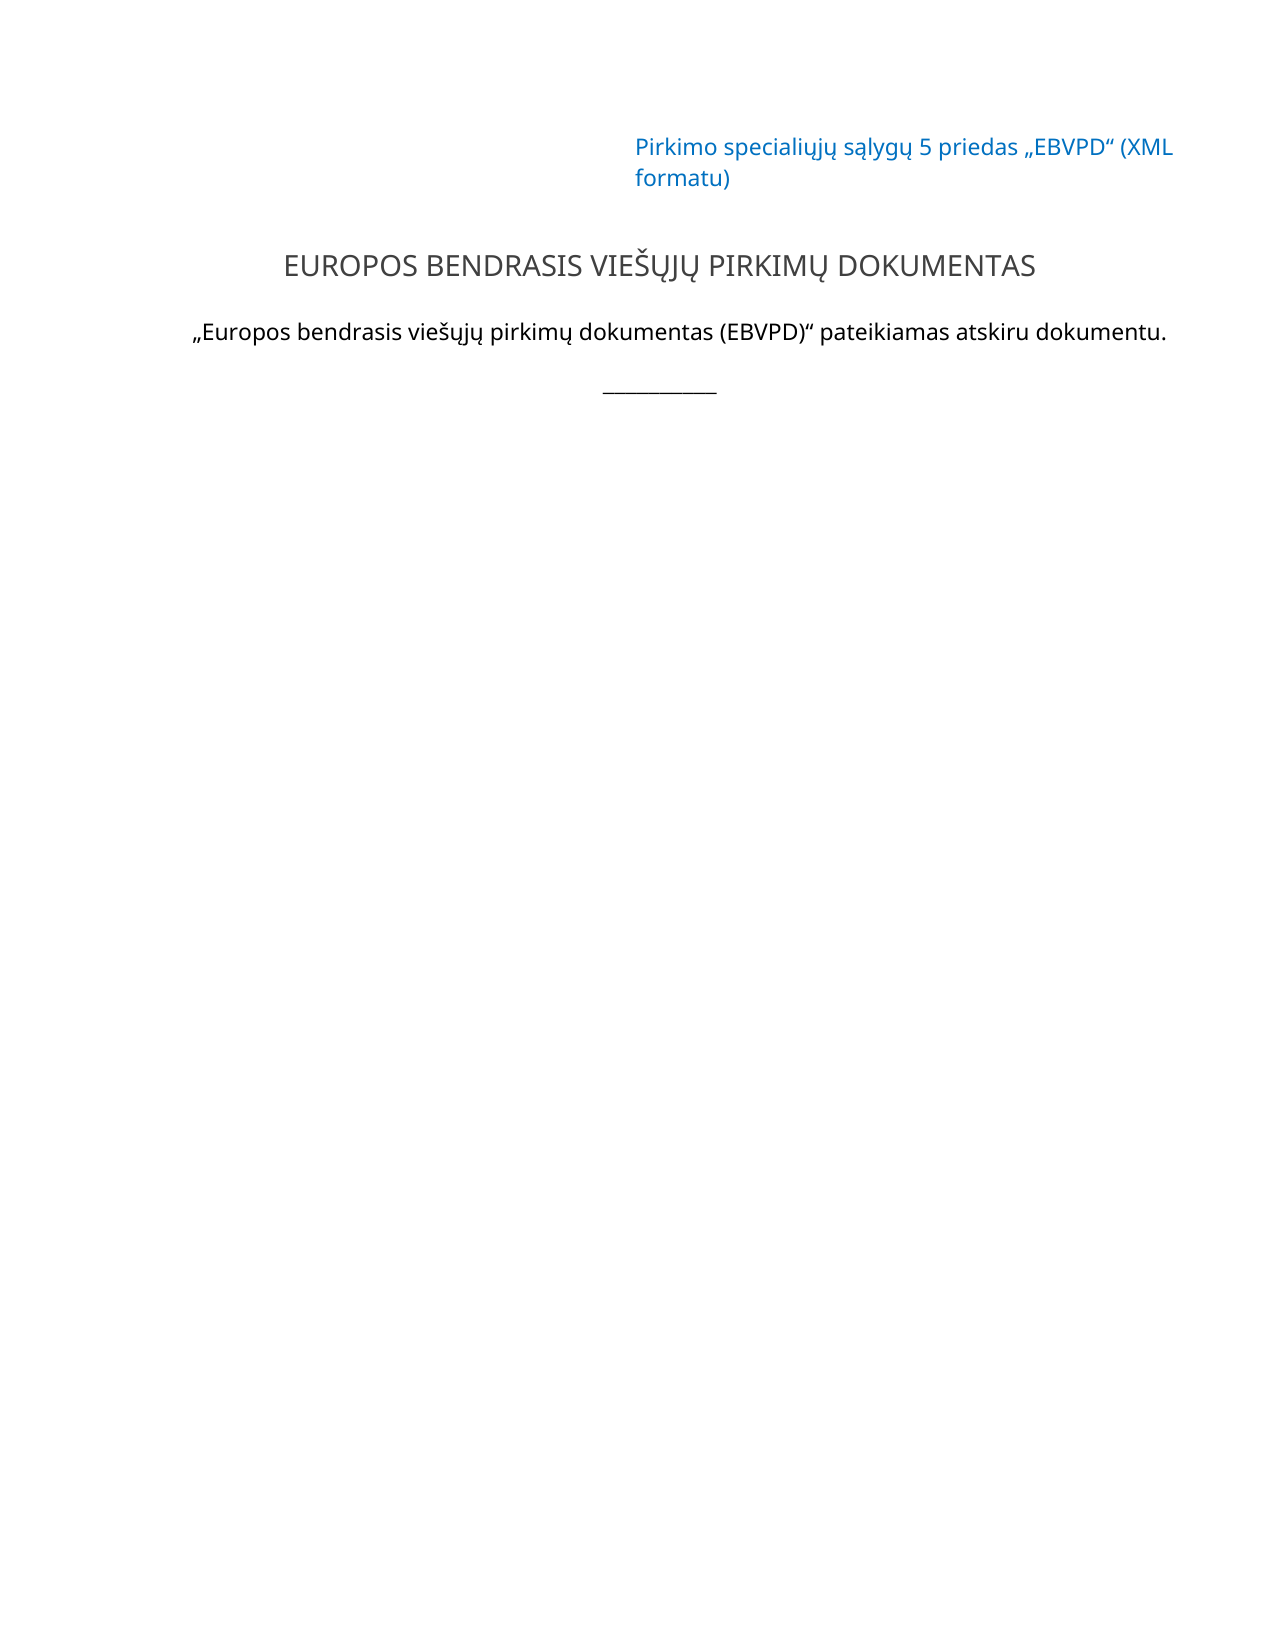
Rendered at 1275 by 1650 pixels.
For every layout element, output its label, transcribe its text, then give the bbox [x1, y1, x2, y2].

subtitle EUROPOS BENDRASIS VIEŠŲJŲ PIRKIMŲ DOKUMENTAS [103, 246, 1216, 285]
text „Europos bendrasis viešųjų pirkimų dokumentas (EBVPD)“ pateikiamas atskiru dokumentu. [103, 316, 1216, 348]
text __________ [103, 369, 1216, 397]
subtitle Pirkimo specialiųjų sąlygų 5 priedas „EBVPD“ (XML formatu) [635, 131, 1216, 193]
